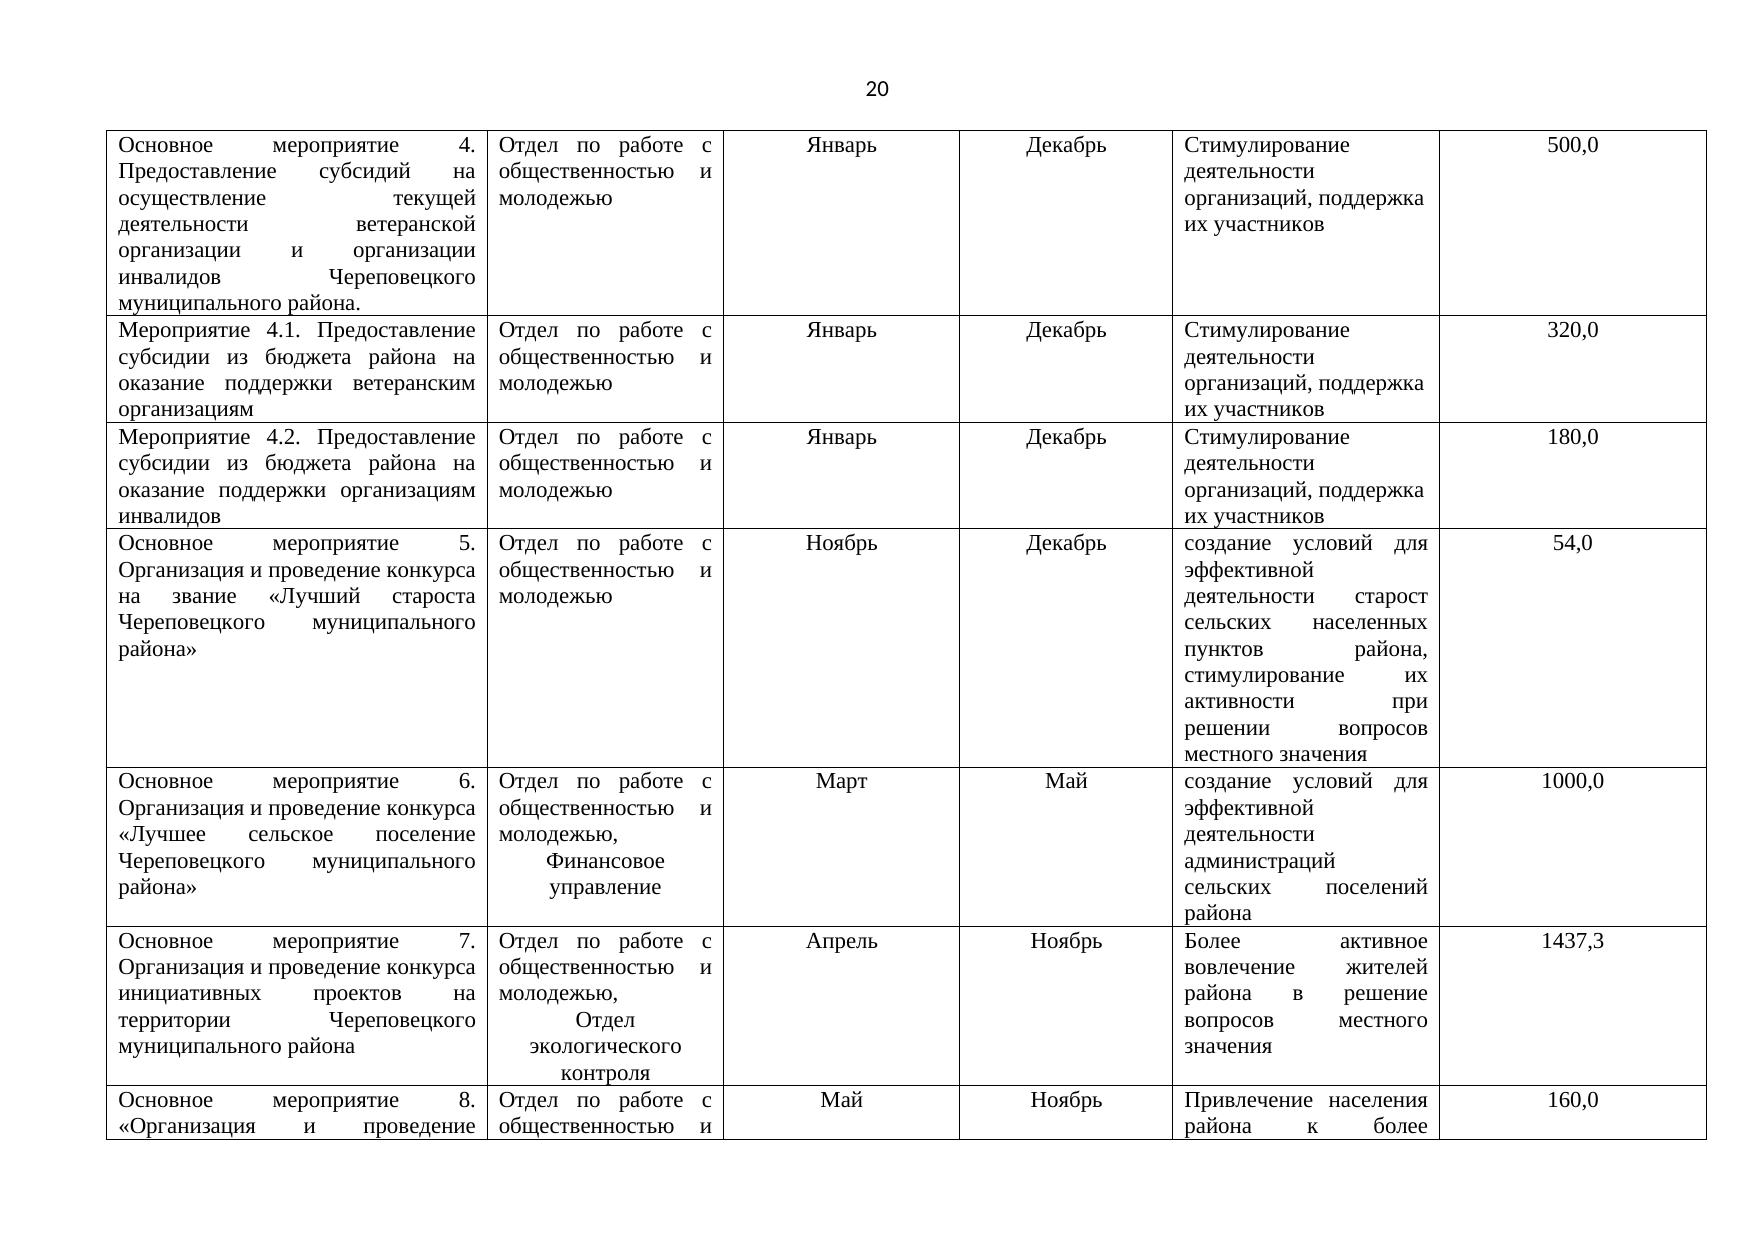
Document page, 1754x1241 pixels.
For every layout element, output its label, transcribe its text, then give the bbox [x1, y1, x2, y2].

table_cell 180,0 [1440, 423, 1706, 528]
table_cell создание условий для эффективной деятельности старост сельских населенных пунктов района, стимулирование их активности при решении вопросов местного значения [1173, 529, 1439, 767]
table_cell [488, 131, 723, 315]
table_cell 160,0 [1440, 1086, 1706, 1139]
table_cell Апрель [724, 927, 959, 1085]
table_cell Декабрь [960, 529, 1172, 767]
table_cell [107, 1086, 487, 1139]
table_cell Отдел по работе с общественностью и молодежью, Финансовое управление [488, 768, 723, 926]
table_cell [1173, 1086, 1439, 1139]
table_cell Мероприятие 4.2. Предоставление субсидии из бюджета района на оказание поддержки организациям инвалидов [107, 423, 487, 528]
table_cell Ноябрь [724, 529, 959, 767]
table_cell 1437,3 [1440, 927, 1706, 1085]
table_cell Основное мероприятие 5. Организация и проведение конкурса на звание «Лучший староста Череповецкого муниципального района» [107, 529, 487, 767]
table_cell создание условий для эффективной деятельности администраций сельских поселений района [1173, 768, 1439, 926]
table_cell Ноябрь [960, 927, 1172, 1085]
table_cell Январь [724, 131, 959, 315]
table_cell Март [724, 768, 959, 926]
table_cell Декабрь [960, 423, 1172, 528]
table_cell Отдел по работе с общественностью и молодежью, Отдел экологического контроля [488, 927, 723, 1085]
table_cell 500,0 [1440, 131, 1706, 315]
table_cell Декабрь [960, 131, 1172, 315]
table_cell Ноябрь [960, 1086, 1172, 1139]
table_cell Отдел по работе с общественностью и молодежью [488, 423, 723, 528]
table_cell Май [960, 768, 1172, 926]
table_cell Январь [724, 423, 959, 528]
table_cell Основное мероприятие 6. Организация и проведение конкурса «Лучшее сельское поселение Череповецкого муниципального района» [107, 768, 487, 926]
table_cell Основное мероприятие 7. Организация и проведение конкурса инициативных проектов на территории Череповецкого муниципального района [107, 927, 487, 1085]
table_cell Январь [724, 316, 959, 422]
table_cell Отдел по работе с общественностью и молодежью [488, 529, 723, 767]
table_cell Основное мероприятие 4. Предоставление субсидий на осуществление текущей деятельности ветеранской организации и организации инвалидов Череповецкого муниципального района. [107, 131, 487, 315]
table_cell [488, 1086, 723, 1139]
table_cell Стимулирование деятельности организаций, поддержка их участников [1173, 423, 1439, 528]
table_cell Стимулирование деятельности организаций, поддержка их участников [1173, 131, 1439, 315]
table_cell 1000,0 [1440, 768, 1706, 926]
table_cell Мероприятие 4.1. Предоставление субсидии из бюджета района на оказание поддержки ветеранским организациям [107, 316, 487, 422]
table_cell 320,0 [1440, 316, 1706, 422]
table_cell Май [724, 1086, 959, 1139]
table_cell Более активное вовлечение жителей района в решение вопросов местного значения [1173, 927, 1439, 1085]
table_cell 54,0 [1440, 529, 1706, 767]
table_cell Декабрь [960, 316, 1172, 422]
table_cell Стимулирование деятельности организаций, поддержка их участников [1173, 316, 1439, 422]
table_cell Отдел по работе с общественностью и молодежью [488, 316, 723, 422]
